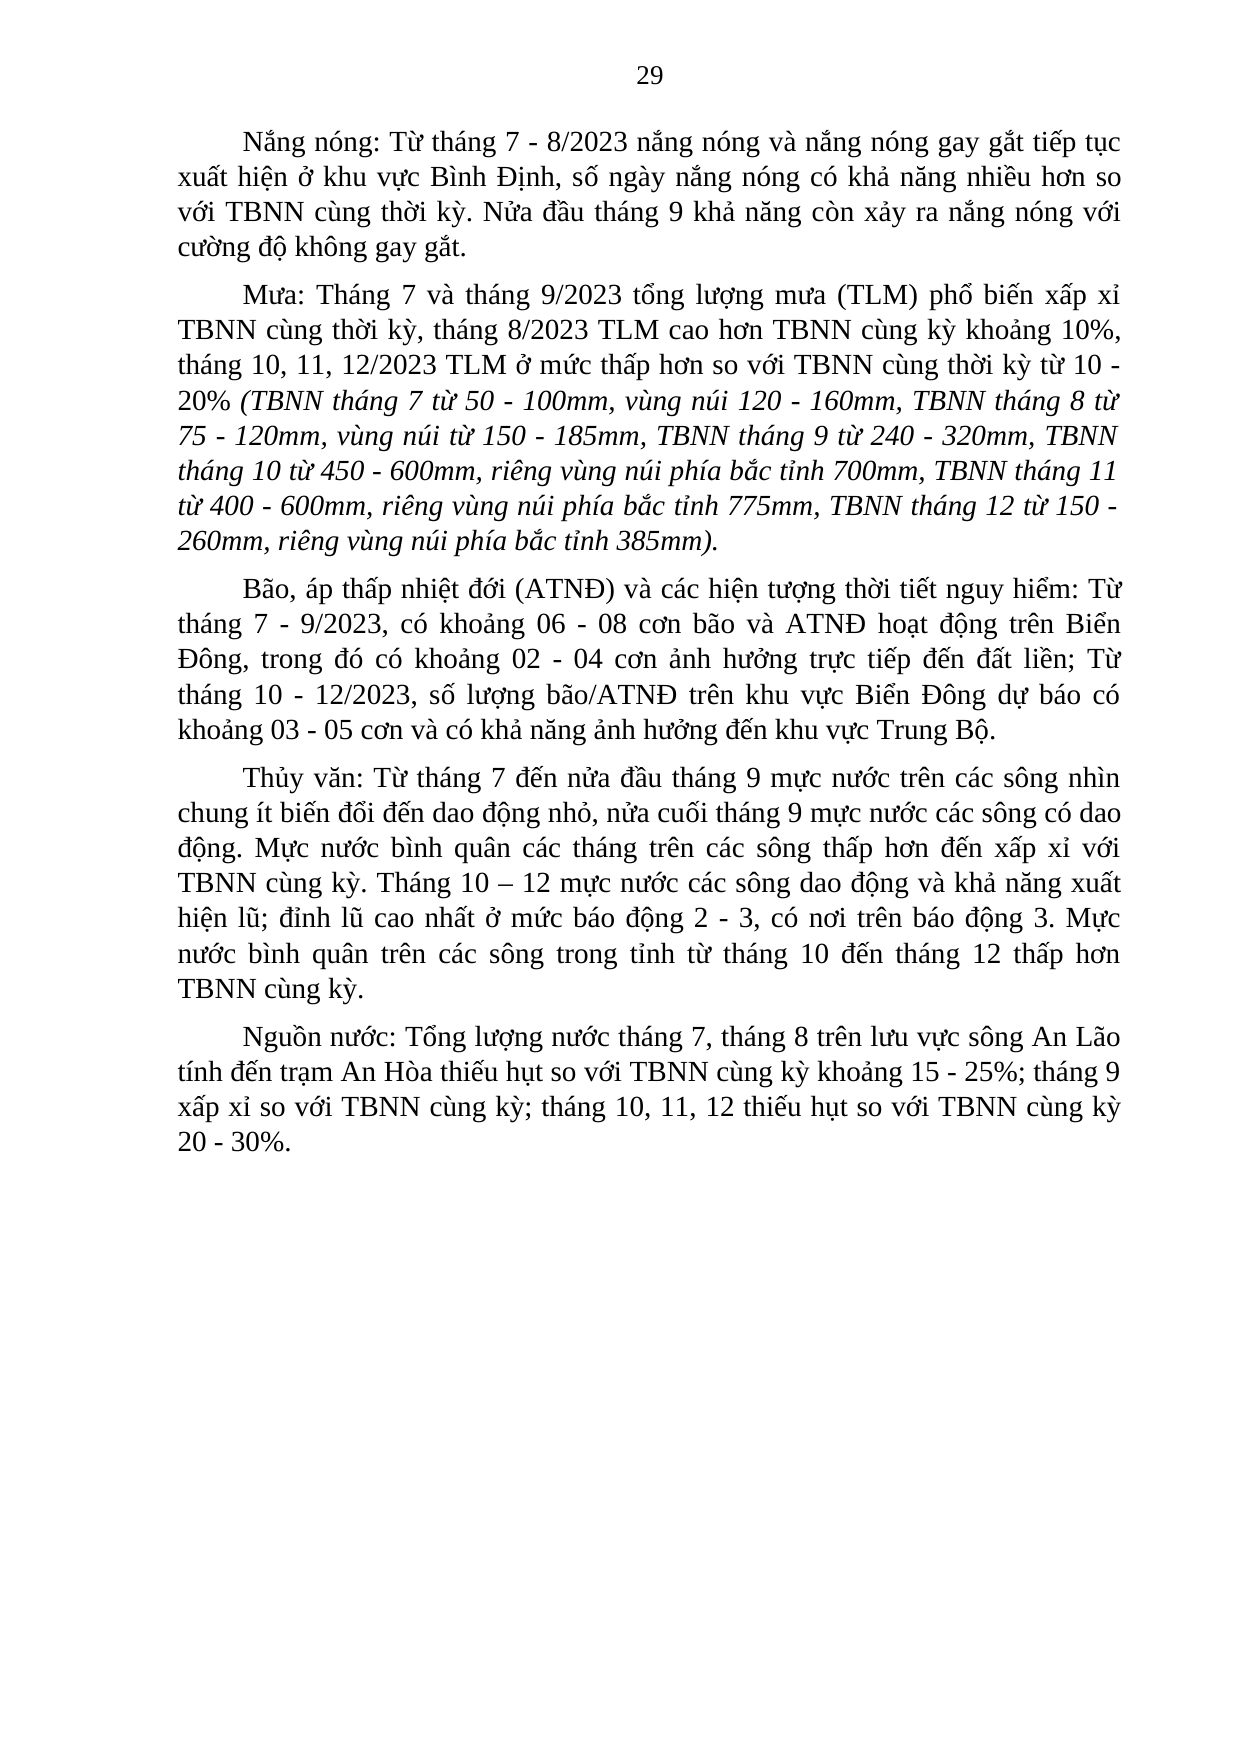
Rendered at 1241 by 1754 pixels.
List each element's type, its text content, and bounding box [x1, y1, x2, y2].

text Bão, áp thấp nhiệt đới (ATNĐ) và các hiện tượng thời tiết nguy hiểm: Từ tháng 7 - 9/2023, có khoảng 06 - 08 cơn bão và ATNĐ hoạt động trên Biển Đông, trong đó có khoảng 02 - 04 cơn ảnh hưởng trực tiếp đến đất liền; Từ tháng 10 - 12/2023, số lượng bão/ATNĐ trên khu vực Biển Đông dự báo có khoảng 03 - 05 cơn và có khả năng ảnh hưởng đến khu vực Trung Bộ. [177, 571, 1122, 746]
text Mưa: Tháng 7 và tháng 9/2023 tổng lượng mưa (TLM) phổ biến xấp xỉ TBNN cùng thời kỳ, tháng 8/2023 TLM cao hơn TBNN cùng kỳ khoảng 10%, tháng 10, 11, 12/2023 TLM ở mức thấp hơn so với TBNN cùng thời kỳ từ 10 - 20% (TBNN tháng 7 từ 50 - 100mm, vùng núi 120 - 160mm, TBNN tháng 8 từ 75 - 120mm, vùng núi từ 150 - 185mm, TBNN tháng 9 từ 240 - 320mm, TBNN tháng 10 từ 450 - 600mm, riêng vùng núi phía bắc tỉnh 700mm, TBNN tháng 11 từ 400 - 600mm, riêng vùng núi phía bắc tỉnh 775mm, TBNN tháng 12 từ 150 - 260mm, riêng vùng núi phía bắc tỉnh 385mm). [177, 277, 1122, 557]
text Thủy văn: Từ tháng 7 đến nửa đầu tháng 9 mực nước trên các sông nhìn chung ít biến đổi đến dao động nhỏ, nửa cuối tháng 9 mực nước các sông có dao động. Mực nước bình quân các tháng trên các sông thấp hơn đến xấp xỉ với TBNN cùng kỳ. Tháng 10 – 12 mực nước các sông dao động và khả năng xuất hiện lũ; đỉnh lũ cao nhất ở mức báo động 2 - 3, có nơi trên báo động 3. Mực nước bình quân trên các sông trong tỉnh từ tháng 10 đến tháng 12 thấp hơn TBNN cùng kỳ. [177, 760, 1122, 1004]
text Nắng nóng: Từ tháng 7 - 8/2023 nắng nóng và nắng nóng gay gắt tiếp tục xuất hiện ở khu vực Bình Định, số ngày nắng nóng có khả năng nhiều hơn so với TBNN cùng thời kỳ. Nửa đầu tháng 9 khả năng còn xảy ra nắng nóng với cường độ không gay gắt. [177, 124, 1122, 263]
text Nguồn nước: Tổng lượng nước tháng 7, tháng 8 trên lưu vực sông An Lão tính đến trạm An Hòa thiếu hụt so với TBNN cùng kỳ khoảng 15 - 25%; tháng 9 xấp xỉ so với TBNN cùng kỳ; tháng 10, 11, 12 thiếu hụt so với TBNN cùng kỳ 20 - 30%. [177, 1019, 1122, 1158]
